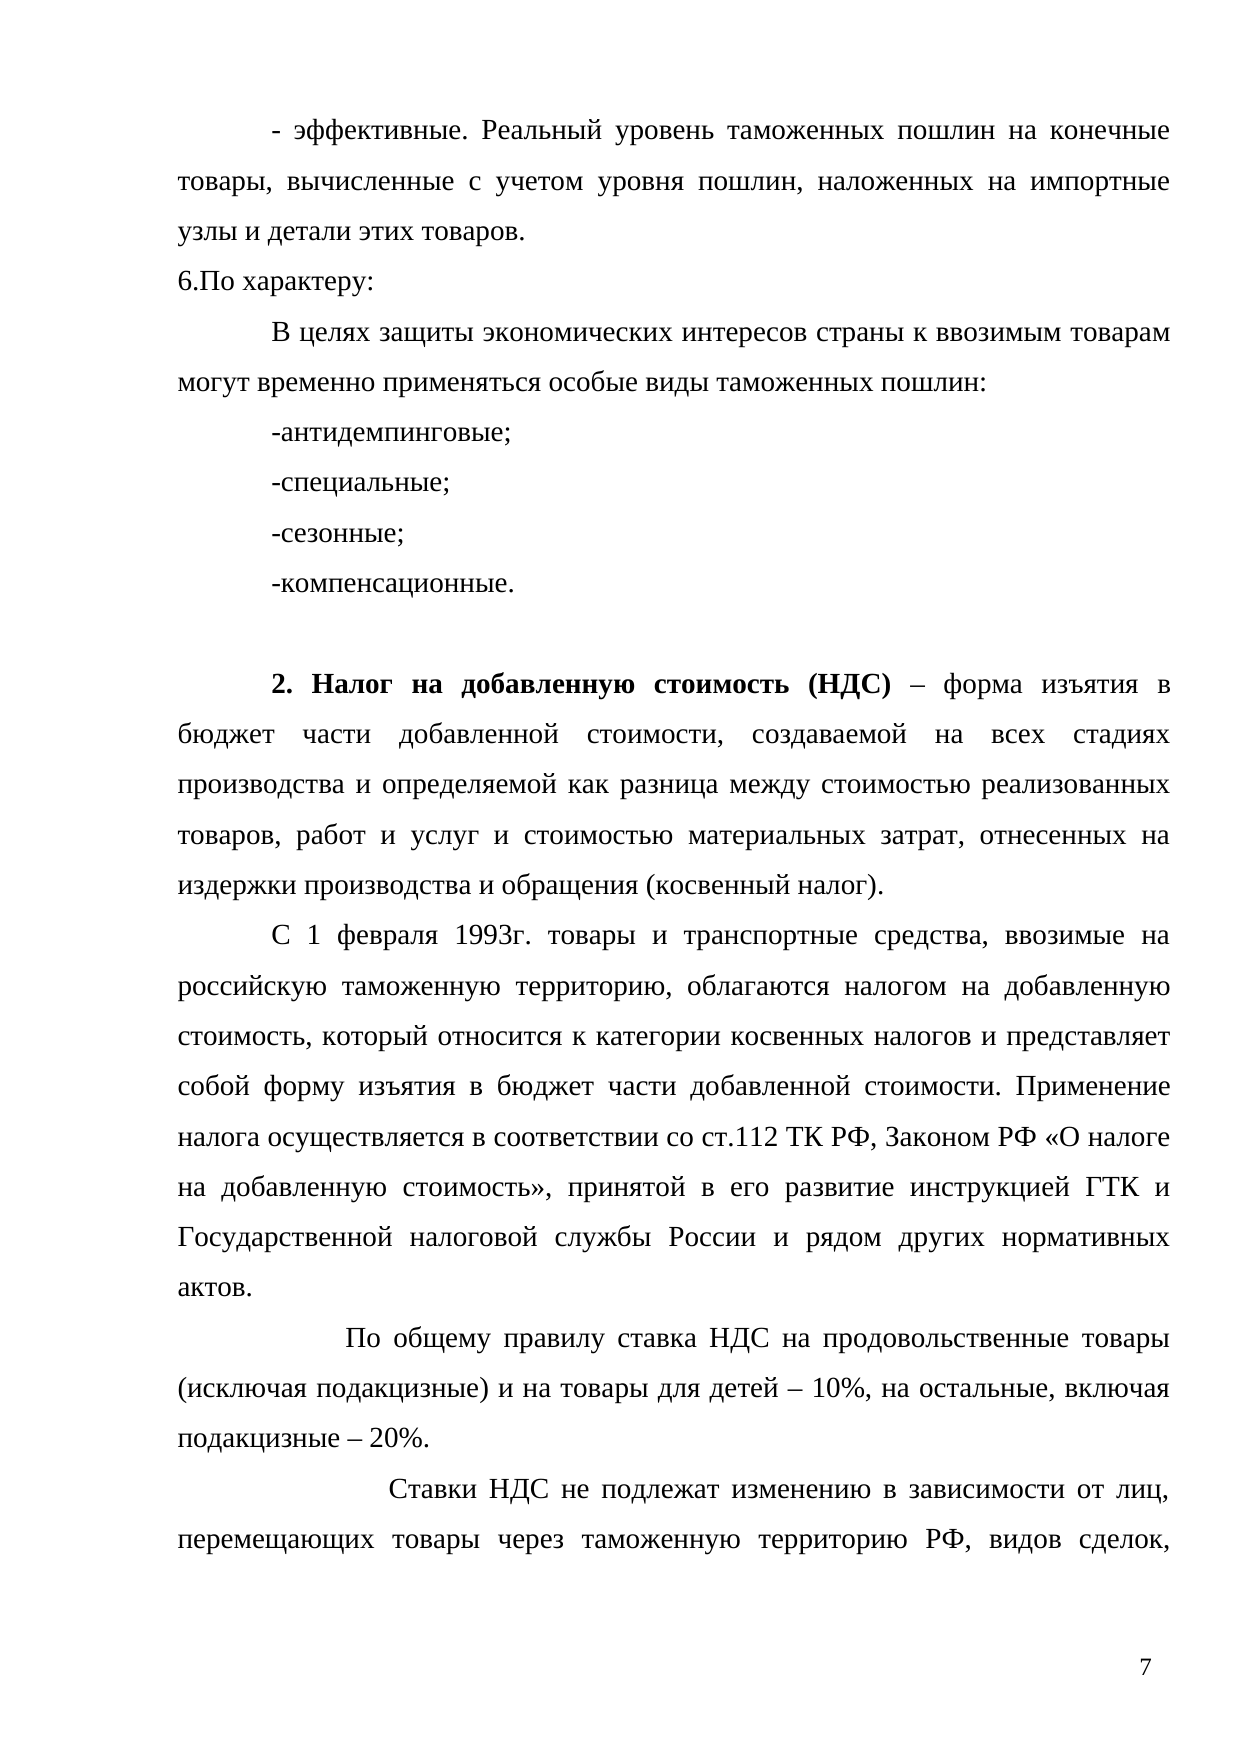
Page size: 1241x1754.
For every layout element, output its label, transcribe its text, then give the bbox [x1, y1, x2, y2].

text В целях защиты экономических интересов страны к ввозимым товарам могут временно применяться особые виды таможенных пошлин: [177, 314, 1171, 397]
text -специальные; [177, 464, 1171, 498]
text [177, 1471, 1171, 1555]
text -антидемпинговые; [177, 414, 1171, 448]
text 2. Налог на добавленную стоимость (НДС) – форма изъятия в бюджет части добавленной стоимости, создаваемой на всех стадиях производства и определяемой как разница между стоимостью реализованных товаров, работ и услуг и стоимостью материальных затрат, отнесенных на издержки производства и обращения (косвенный налог). [177, 666, 1171, 901]
text 6.По характеру: [177, 263, 1171, 297]
text -сезонные; [177, 515, 1171, 548]
text С 1 февраля 1993г. товары и транспортные средства, ввозимые на российскую таможенную территорию, облагаются налогом на добавленную стоимость, который относится к категории косвенных налогов и представляет собой форму изъятия в бюджет части добавленной стоимости. Применение налога осуществляется в соответствии со ст.112 ТК РФ, Законом РФ «О налоге на добавленную стоимость», принятой в его развитие инструкцией ГТК и Государственной налоговой службы России и рядом других нормативных актов. [177, 917, 1171, 1303]
text - эффективные. Реальный уровень таможенных пошлин на конечные товары, вычисленные с учетом уровня пошлин, наложенных на импортные узлы и детали этих товаров. [177, 112, 1171, 247]
text -компенсационные. [177, 565, 1171, 599]
text По общему правилу ставка НДС на продовольственные товары (исключая подакцизные) и на товары для детей – 10%, на остальные, включая подакцизные – 20%. [177, 1320, 1171, 1454]
